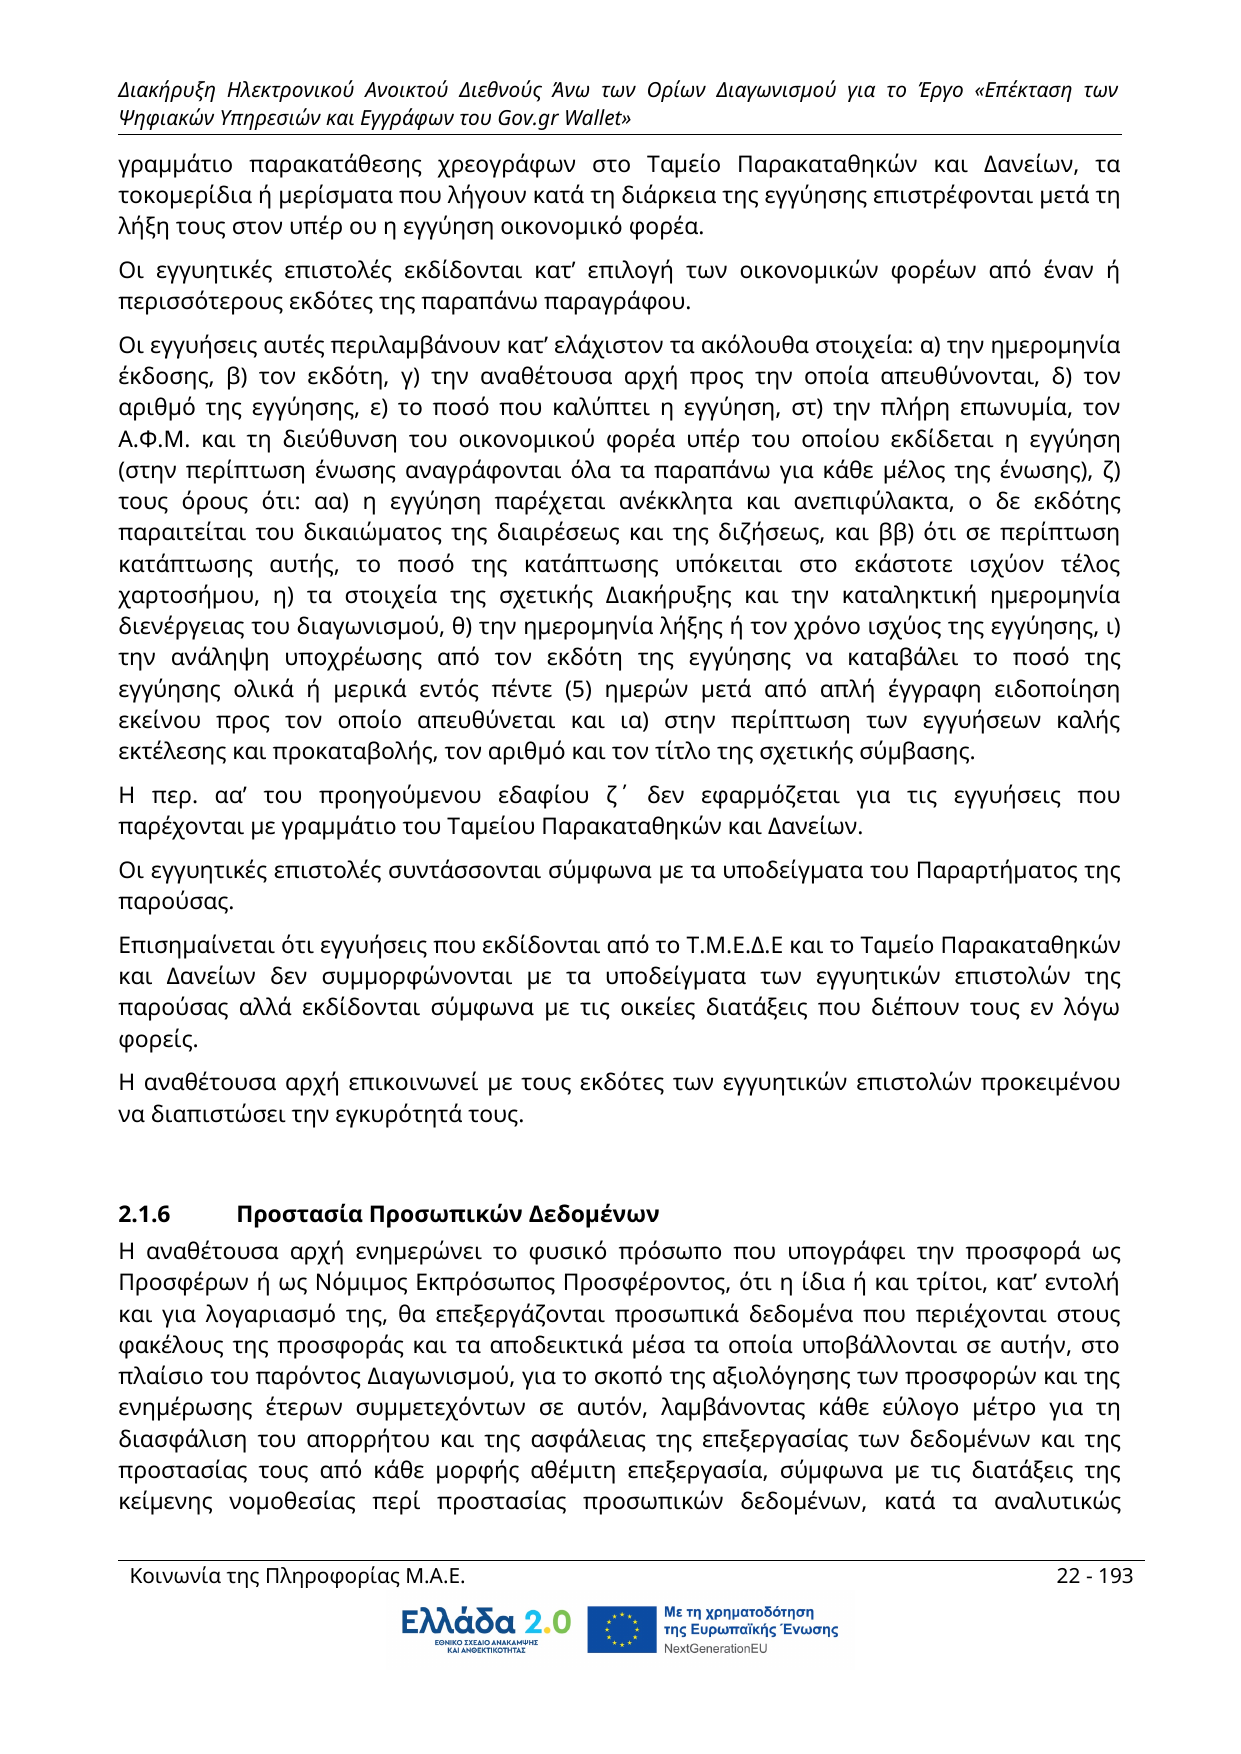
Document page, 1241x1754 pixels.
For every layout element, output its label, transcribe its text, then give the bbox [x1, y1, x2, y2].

subtitle Προστασία Προσωπικών Δεδομένων [118, 1197, 1122, 1229]
text Οι εγγυητικές επιστολές συντάσσονται σύμφωνα με τα υποδείγματα του Παραρτήματος της παρούσας. [118, 854, 1122, 916]
text Η αναθέτουσα αρχή επικοινωνεί με τους εκδότες των εγγυητικών επιστολών προκειμένου να διαπιστώσει την εγκυρότητά τους. [118, 1066, 1122, 1129]
text Η περ. αα’ του προηγούμενου εδαφίου ζ΄ δεν εφαρμόζεται για τις εγγυήσεις που παρέχονται με γραμμάτιο του Ταμείου Παρακαταθηκών και Δανείων. [118, 779, 1122, 841]
text Οι εγγυητικές επιστολές εκδίδονται κατ’ επιλογή των οικονομικών φορέων από έναν ή περισσότερους εκδότες της παραπάνω παραγράφου. [118, 254, 1122, 316]
text Επισημαίνεται ότι εγγυήσεις που εκδίδονται από το Τ.Μ.Ε.Δ.Ε και το Ταμείο Παρακαταθηκών και Δανείων δεν συμμορφώνονται με τα υποδείγματα των εγγυητικών επιστολών της παρούσας αλλά εκδίδονται σύμφωνα με τις οικείες διατάξεις που διέπουν τους εν λόγω φορείς. [118, 929, 1122, 1054]
text Οι εγγυήσεις αυτές περιλαμβάνουν κατ’ ελάχιστον τα ακόλουθα στοιχεία: α) την ημερομηνία έκδοσης, β) τον εκδότη, γ) την αναθέτουσα αρχή προς την οποία απευθύνονται, δ) τον αριθμό της εγγύησης, ε) το ποσό που καλύπτει η εγγύηση, στ) την πλήρη επωνυμία, τον Α.Φ.Μ. και τη διεύθυνση του οικονομικού φορέα υπέρ του οποίου εκδίδεται η εγγύηση (στην περίπτωση ένωσης αναγράφονται όλα τα παραπάνω για κάθε μέλος της ένωσης), ζ) τους όρους ότι: αα) η εγγύηση παρέχεται ανέκκλητα και ανεπιφύλακτα, ο δε εκδότης παραιτείται του δικαιώματος της διαιρέσεως και της διζήσεως, και ββ) ότι σε περίπτωση κατάπτωσης αυτής, το ποσό της κατάπτωσης υπόκειται στο εκάστοτε ισχύον τέλος χαρτοσήμου, η) τα στοιχεία της σχετικής Διακήρυξης και την καταληκτική ημερομηνία διενέργειας του διαγωνισμού, θ) την ημερομηνία λήξης ή τον χρόνο ισχύος της εγγύησης, ι) την ανάληψη υποχρέωσης από τον εκδότη της εγγύησης να καταβάλει το ποσό της εγγύησης ολικά ή μερικά εντός πέντε (5) ημερών μετά από απλή έγγραφη ειδοποίηση εκείνου προς τον οποίο απευθύνεται και ια) στην περίπτωση των εγγυήσεων καλής εκτέλεσης και προκαταβολής, τον αριθμό και τον τίτλο της σχετικής σύμβασης. [118, 329, 1122, 766]
picture [386, 1590, 855, 1670]
